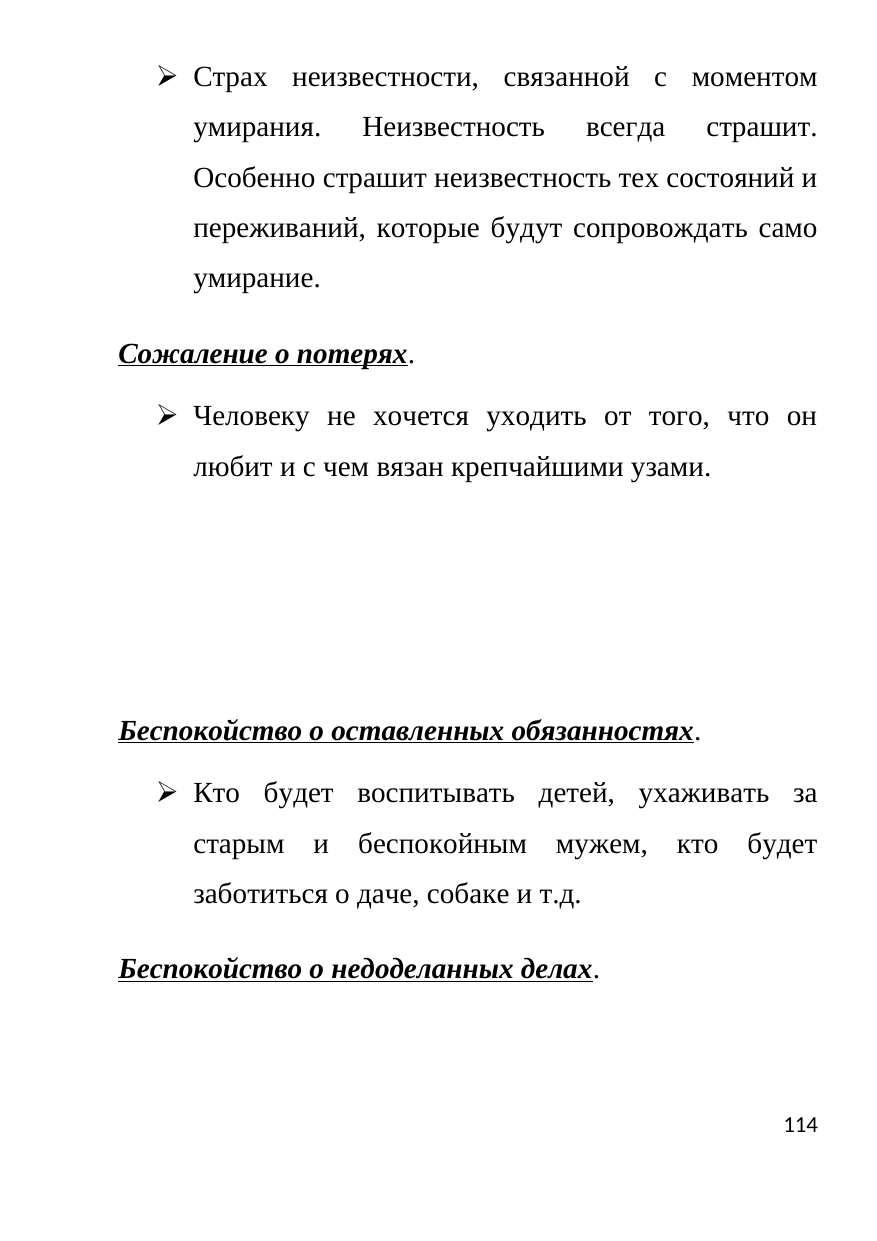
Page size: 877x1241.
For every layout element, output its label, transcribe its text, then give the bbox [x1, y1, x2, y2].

text Беспокойство о недоделанных делах. [59, 952, 818, 985]
text Беспокойство о оставленных обязанностях. [59, 713, 818, 746]
list Кто будет воспитывать детей, ухаживать за старым и беспокойным мужем, кто будет заботиться о даче, собаке и т.д. [156, 776, 818, 910]
list Страх неизвестности, связанной с моментом умирания. Неизвестность всегда страшит. Особенно страшит неизвестность тех состояний и переживаний, которые будут сопровождать само умирание. [156, 59, 818, 294]
text Сожаление о потерях. [59, 336, 818, 369]
list Человеку не хочется уходить от того, что он любит и с чем вязан крепчайшими узами. [156, 398, 818, 482]
